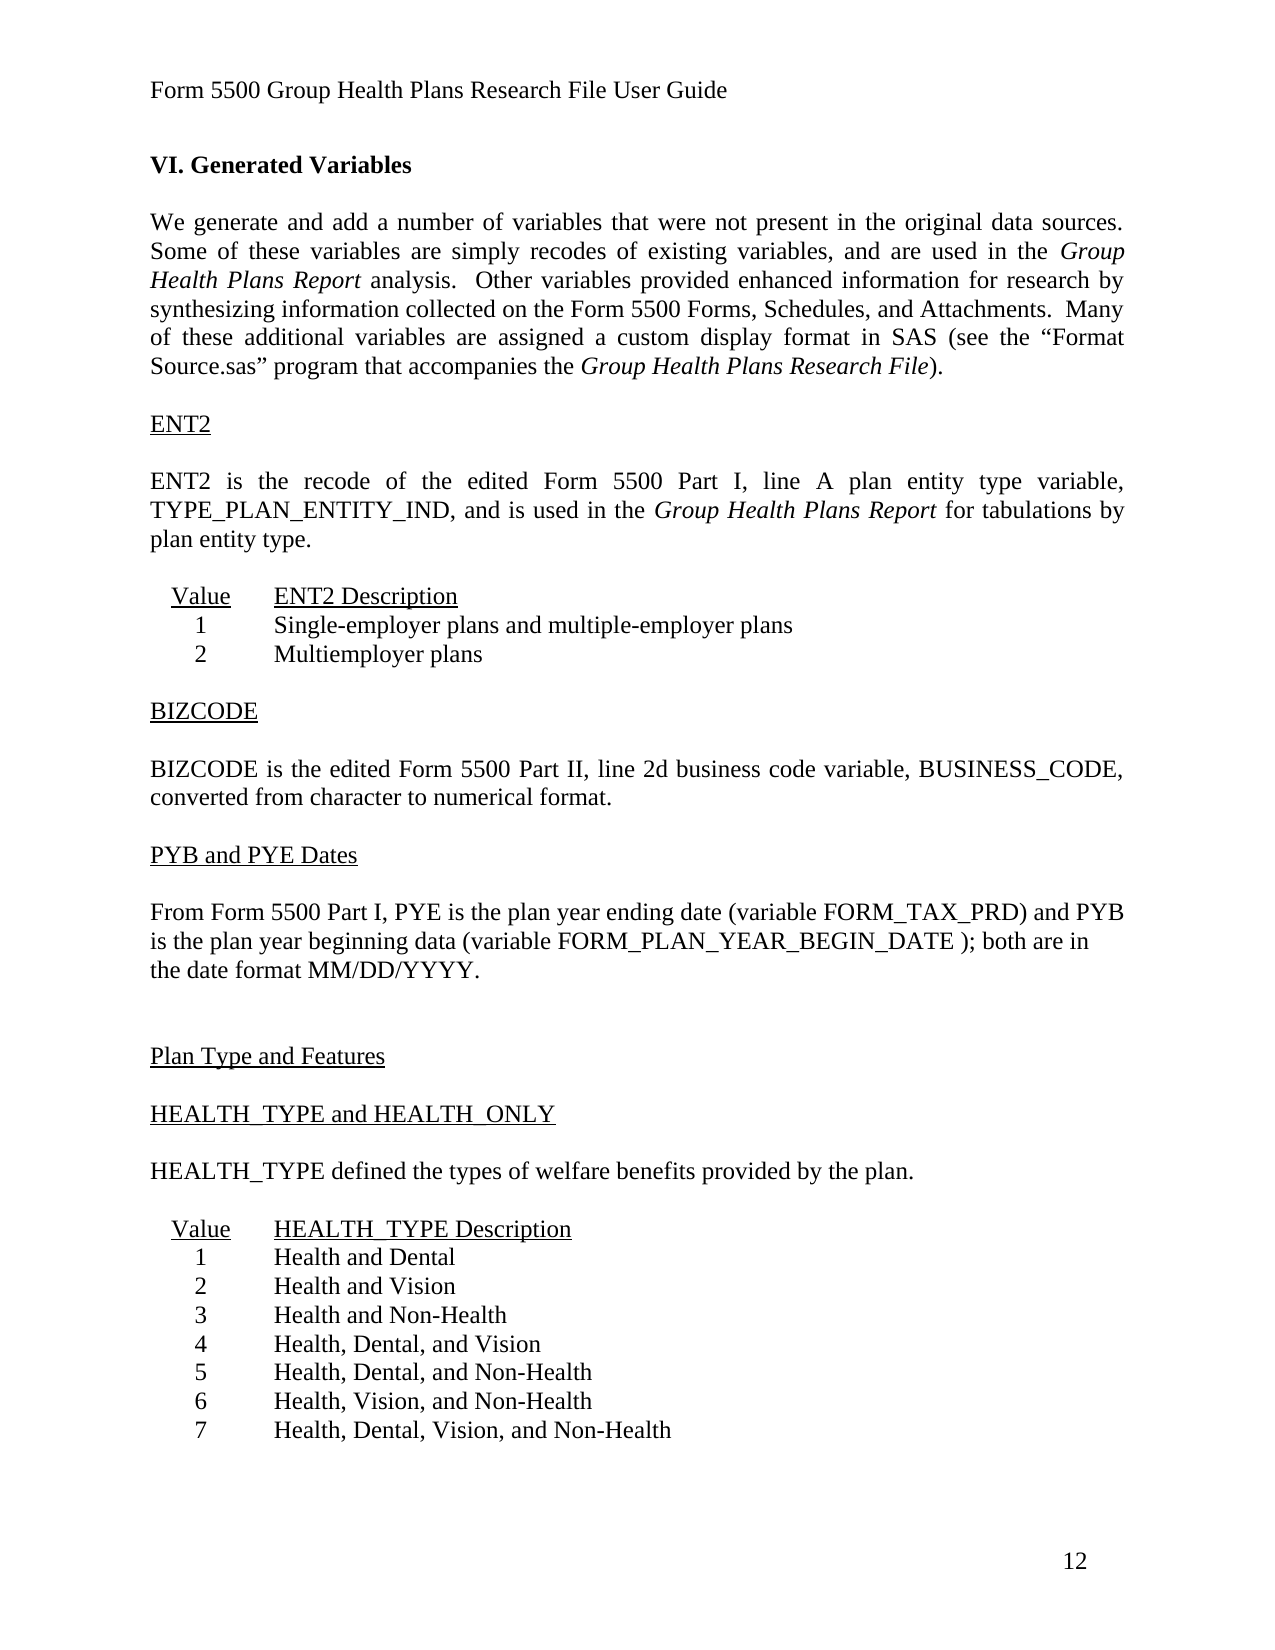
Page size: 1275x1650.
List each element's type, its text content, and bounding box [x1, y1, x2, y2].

subtitle PYB and PYE Dates [150, 840, 1125, 869]
text From Form 5500 Part I, PYE is the plan year ending date (variable FORM_TAX_PRD) and PYB is the plan year beginning data (variable FORM_PLAN_YEAR_BEGIN_DATE ); both are in the date format MM/DD/YYYY. [150, 897, 1125, 984]
table_cell Health, Vision, and Non-Health [263, 1386, 694, 1415]
table_cell Multiemployer plans [263, 639, 1061, 667]
table_cell 6 [139, 1386, 262, 1415]
table_cell Health and Non-Health [263, 1300, 694, 1329]
subtitle ENT2 [150, 409, 1125, 437]
table_cell Health, Dental, Vision, and Non-Health [263, 1415, 694, 1444]
table_header Value [139, 1214, 262, 1242]
table_cell 4 [139, 1329, 262, 1357]
table_cell 2 [139, 639, 262, 667]
text We generate and add a number of variables that were not present in the original data sources. Some of these variables are simply recodes of existing variables, and are used in the Group Health Plans Report analysis. Other variables provided enhanced information for research by synthesizing information collected on the Form 5500 Forms, Schedules, and Attachments. Many of these additional variables are assigned a custom display format in SAS (see the “Format Source.sas” program that accompanies the Group Health Plans Research File). [150, 207, 1125, 380]
table_header HEALTH_TYPE Description [263, 1214, 694, 1242]
text BIZCODE is the edited Form 5500 Part II, line 2d business code variable, BUSINESS_CODE, converted from character to numerical format. [150, 754, 1125, 811]
subtitle VI. Generated Variables [150, 150, 1125, 179]
table_header Value [139, 581, 262, 610]
subtitle BIZCODE [150, 696, 1125, 725]
table_cell 5 [139, 1358, 262, 1386]
table_cell 7 [139, 1415, 262, 1444]
text ENT2 is the recode of the edited Form 5500 Part I, line A plan entity type variable, TYPE_PLAN_ENTITY_IND, and is used in the Group Health Plans Report for tabulations by plan entity type. [150, 466, 1125, 552]
subtitle Plan Type and Features [150, 1041, 1125, 1070]
table_cell Single-employer plans and multiple-employer plans [263, 610, 1061, 639]
table_cell Health, Dental, and Non-Health [263, 1358, 694, 1386]
table_cell 3 [139, 1300, 262, 1329]
table_cell Health and Dental [263, 1243, 694, 1271]
table_header ENT2 Description [263, 581, 1061, 610]
table_cell 2 [139, 1271, 262, 1300]
table_cell Health, Dental, and Vision [263, 1329, 694, 1357]
table_cell Health and Vision [263, 1271, 694, 1300]
table_cell 1 [139, 610, 262, 639]
table_cell 1 [139, 1243, 262, 1271]
text HEALTH_TYPE defined the types of welfare benefits provided by the plan. [150, 1156, 1125, 1185]
subtitle HEALTH_TYPE and HEALTH_ONLY [150, 1099, 1125, 1127]
